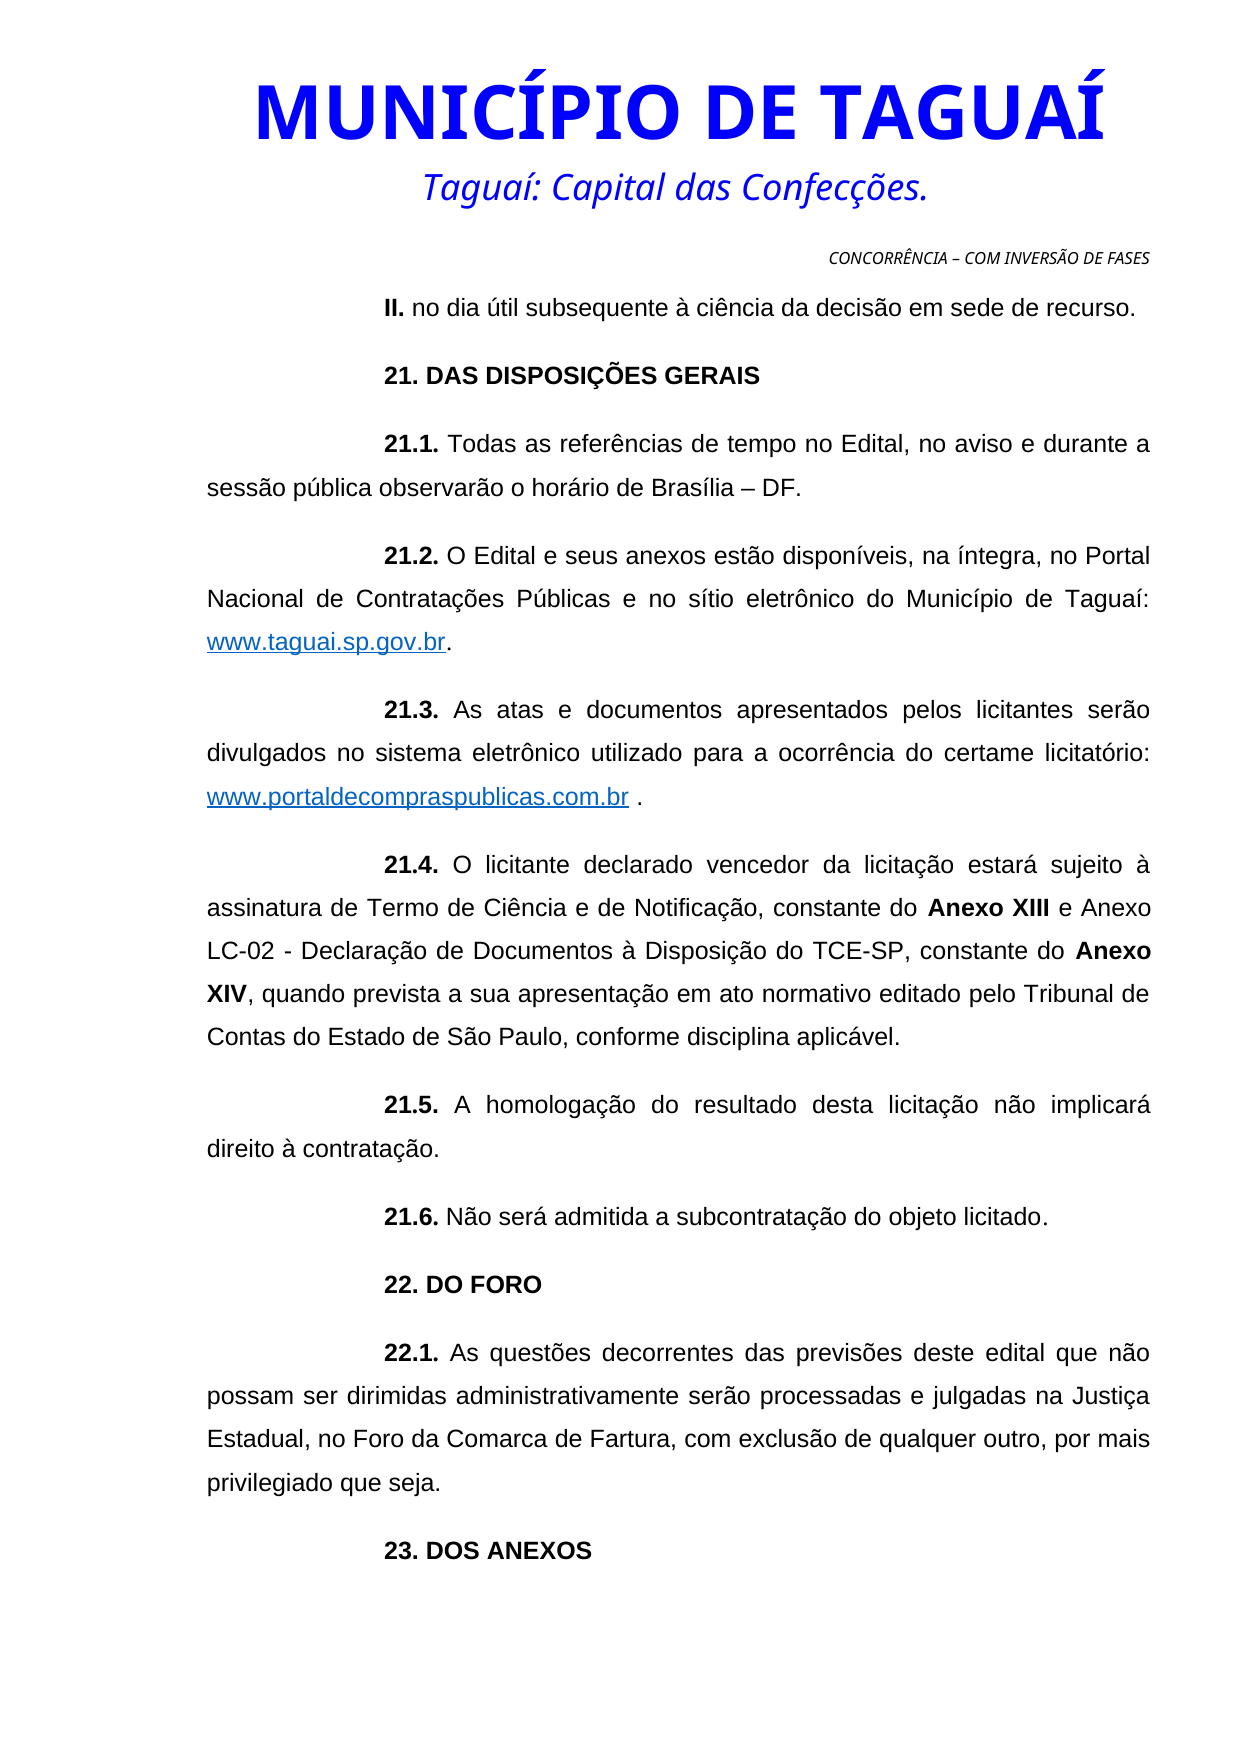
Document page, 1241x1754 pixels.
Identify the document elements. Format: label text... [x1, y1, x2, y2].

text II. no dia útil subsequente à ciência da decisão em sede de recurso. [207, 293, 1152, 322]
text 21.3. As atas e documentos apresentados pelos licitantes serão divulgados no sistema eletrônico utilizado para a ocorrência do certame licitatório: www.portaldecompraspublicas.com.br . [207, 695, 1152, 810]
text 22. DO FORO [207, 1270, 1152, 1299]
text 22.1. As questões decorrentes das previsões deste edital que não possam ser dirimidas administrativamente serão processadas e julgadas na Justiça Estadual, no Foro da Comarca de Fartura, com exclusão de qualquer outro, por mais privilegiado que seja. [207, 1338, 1152, 1496]
text 21.5. A homologação do resultado desta licitação não implicará direito à contratação. [207, 1090, 1152, 1162]
text 21.6. Não será admitida a subcontratação do objeto licitado. [207, 1202, 1152, 1231]
text 23. DOS ANEXOS [207, 1536, 1152, 1564]
text 21.2. O Edital e seus anexos estão disponíveis, na íntegra, no Portal Nacional de Contratações Públicas e no sítio eletrônico do Município de Taguaí: www.taguai.sp.gov.br. [207, 541, 1152, 656]
text 21. DAS DISPOSIÇÕES GERAIS [207, 361, 1152, 390]
text 21.4. O licitante declarado vencedor da licitação estará sujeito à assinatura de Termo de Ciência e de Notificação, constante do Anexo XIII e Anexo LC-02 - Declaração de Documentos à Disposição do TCE-SP, constante do Anexo XIV, quando prevista a sua apresentação em ato normativo editado pelo Tribunal de Contas do Estado de São Paulo, conforme disciplina aplicável. [207, 850, 1152, 1051]
text 21.1. Todas as referências de tempo no Edital, no aviso e durante a sessão pública observarão o horário de Brasília – DF. [207, 429, 1152, 501]
